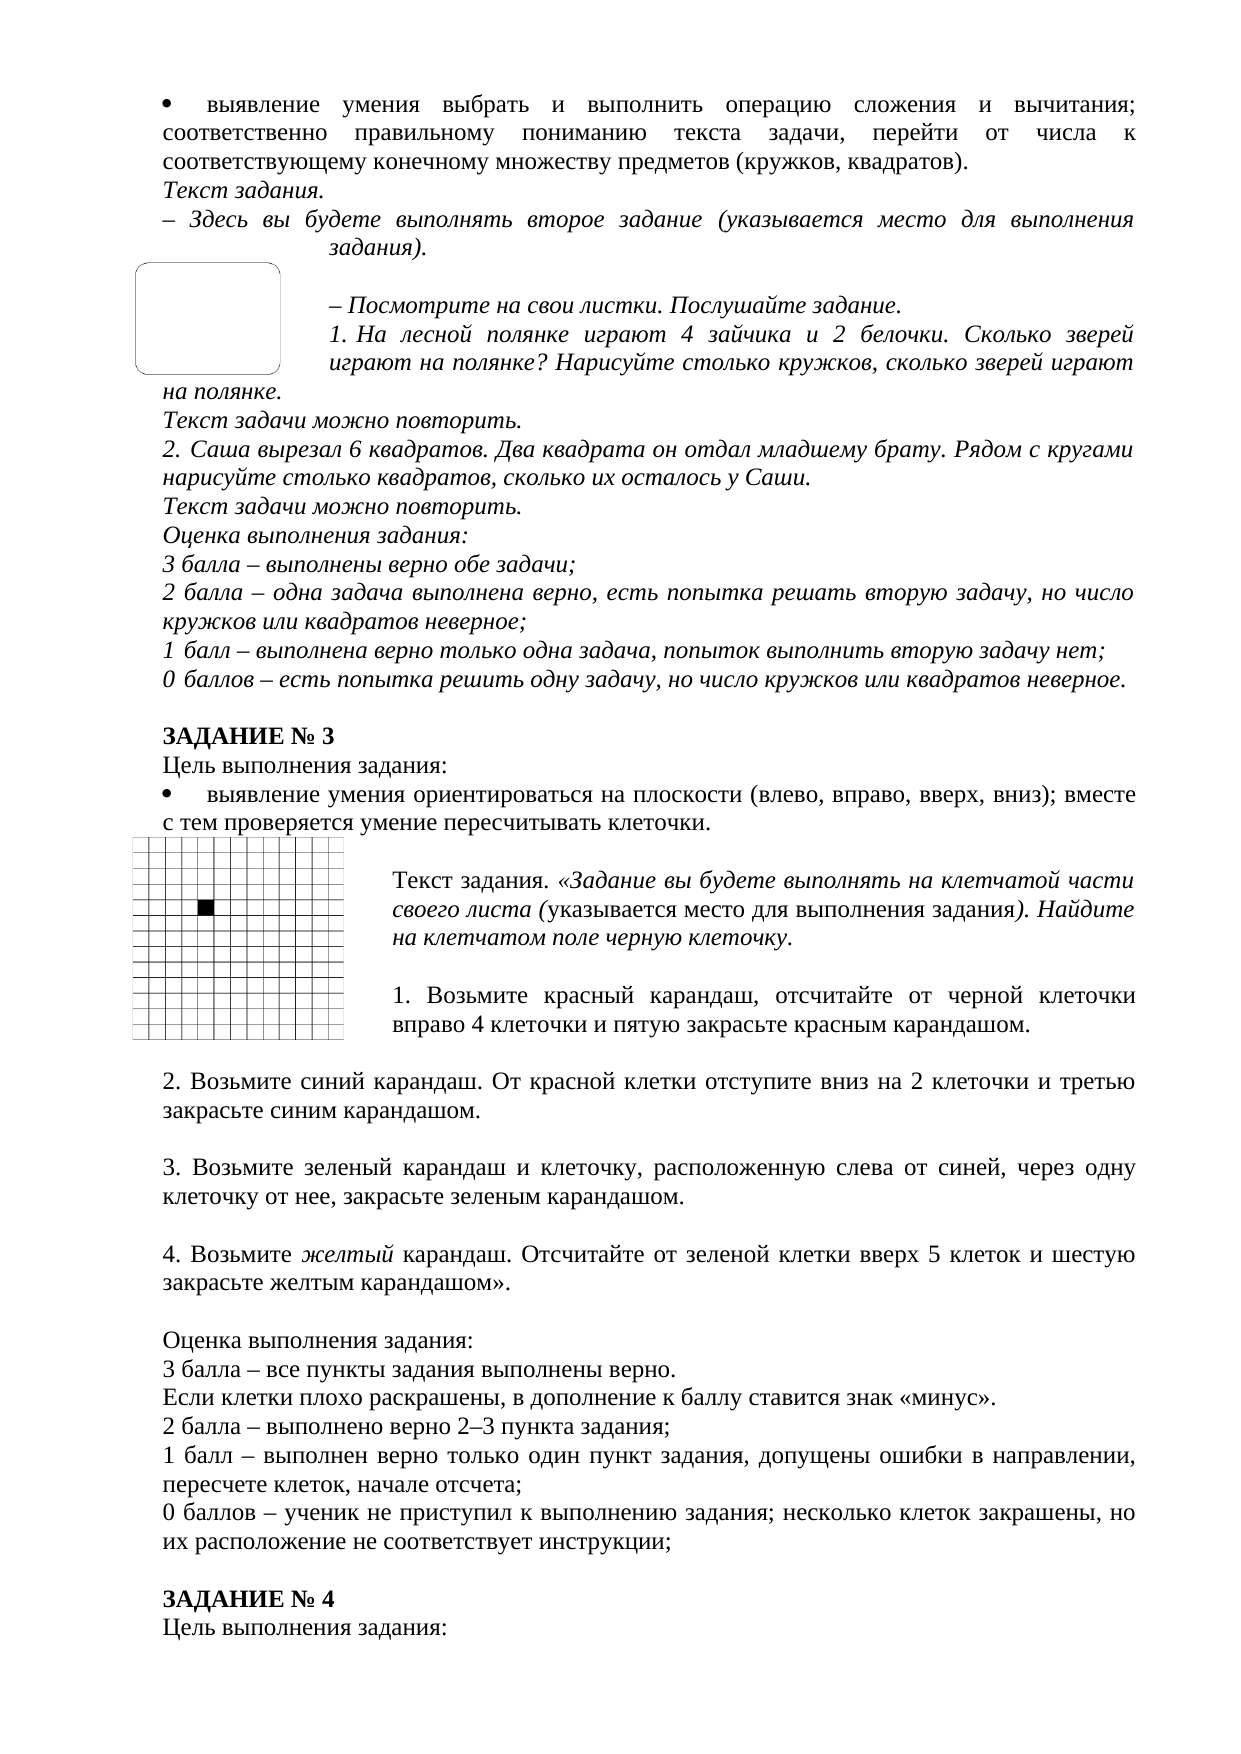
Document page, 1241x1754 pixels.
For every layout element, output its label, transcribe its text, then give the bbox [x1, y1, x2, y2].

text Если клетки плохо раскрашены, в дополнение к баллу ставится знак «минус». [162, 1382, 1137, 1411]
text 0 баллов – есть попытка решить одну задачу, но число кружков или квадратов неверное. [162, 664, 1137, 692]
text Текст задачи можно повторить. [162, 491, 1137, 520]
text 3 балла – все пункты задания выполнены верно. [162, 1354, 1137, 1382]
text 3. Возьмите зеленый карандаш и клеточку, расположенную слева от синей, через одну клеточку от нее, закрасьте зеленым карандашом. [162, 1152, 1137, 1210]
text Оценка выполнения задания: [162, 520, 1137, 549]
text ЗАДАНИЕ № 3 [162, 721, 1137, 750]
text Текст задания. [162, 175, 1137, 204]
text 2. Саша вырезал 6 квадратов. Два квадрата он отдал младшему брату. Рядом с кругами нарисуйте столько квадратов, сколько их осталось у Саши. [162, 434, 1137, 491]
text – Посмотрите на свои листки. Послушайте задание. [281, 290, 1137, 319]
text 2 балла – выполнено верно 2–3 пункта задания; [162, 1411, 1137, 1440]
text 1. Возьмите красный карандаш, отсчитайте от черной клеточки вправо 4 клеточки и пятую закрасьте красным карандашом. [344, 980, 1137, 1037]
text Цель выполнения задания: [162, 1612, 1226, 1641]
text – Здесь вы будете выполнять второе задание (указывается место для выполнения задания). [162, 204, 1137, 261]
picture [133, 261, 281, 374]
text Оценка выполнения задания: [162, 1325, 1137, 1354]
text Текст задания. «Задание вы будете выполнять на клетчатой части своего листа (указывается место для выполнения задания). Найдите на клетчатом поле черную клеточку. [344, 865, 1137, 951]
text Цель выполнения задания: [162, 750, 1137, 779]
text 1 балл – выполнена верно только одна задача, попыток выполнить вторую задачу нет; [162, 635, 1137, 664]
list выявление умения выбрать и выполнить операцию сложения и вычитания; соответственно правильному пониманию текста задачи, перейти от числа к соответствующему конечному множеству предметов (кружков, квадратов). [162, 89, 1137, 175]
text 3 балла – выполнены верно обе задачи; [162, 549, 1137, 577]
text 4. Возьмите желтый карандаш. Отсчитайте от зеленой клетки вверх 5 клеток и шестую закрасьте желтым карандашом». [162, 1239, 1137, 1296]
text 1. На лесной полянке играют 4 зайчика и 2 белочки. Сколько зверей играют на полянке? Нарисуйте столько кружков, сколько зверей играют на полянке. [162, 319, 1137, 405]
picture [132, 837, 344, 1040]
text 1 балл – выполнен верно только один пункт задания, допущены ошибки в направлении, пересчете клеток, начале отсчета; [162, 1440, 1137, 1497]
text 0 баллов – ученик не приступил к выполнению задания; несколько клеток закрашены, но их расположение не соответствует инструкции; [162, 1497, 1137, 1555]
text ЗАДАНИЕ № 4 [162, 1584, 1137, 1612]
list выявление умения ориентироваться на плоскости (влево, вправо, вверх, вниз); вместе с тем проверяется умение пересчитывать клеточки. [162, 779, 1137, 836]
text 2 балла – одна задача выполнена верно, есть попытка решать вторую задачу, но число кружков или квадратов неверное; [162, 577, 1137, 635]
text 2. Возьмите синий карандаш. От красной клетки отступите вниз на 2 клеточки и третью закрасьте синим карандашом. [162, 1066, 1137, 1124]
text Текст задачи можно повторить. [162, 405, 1137, 434]
